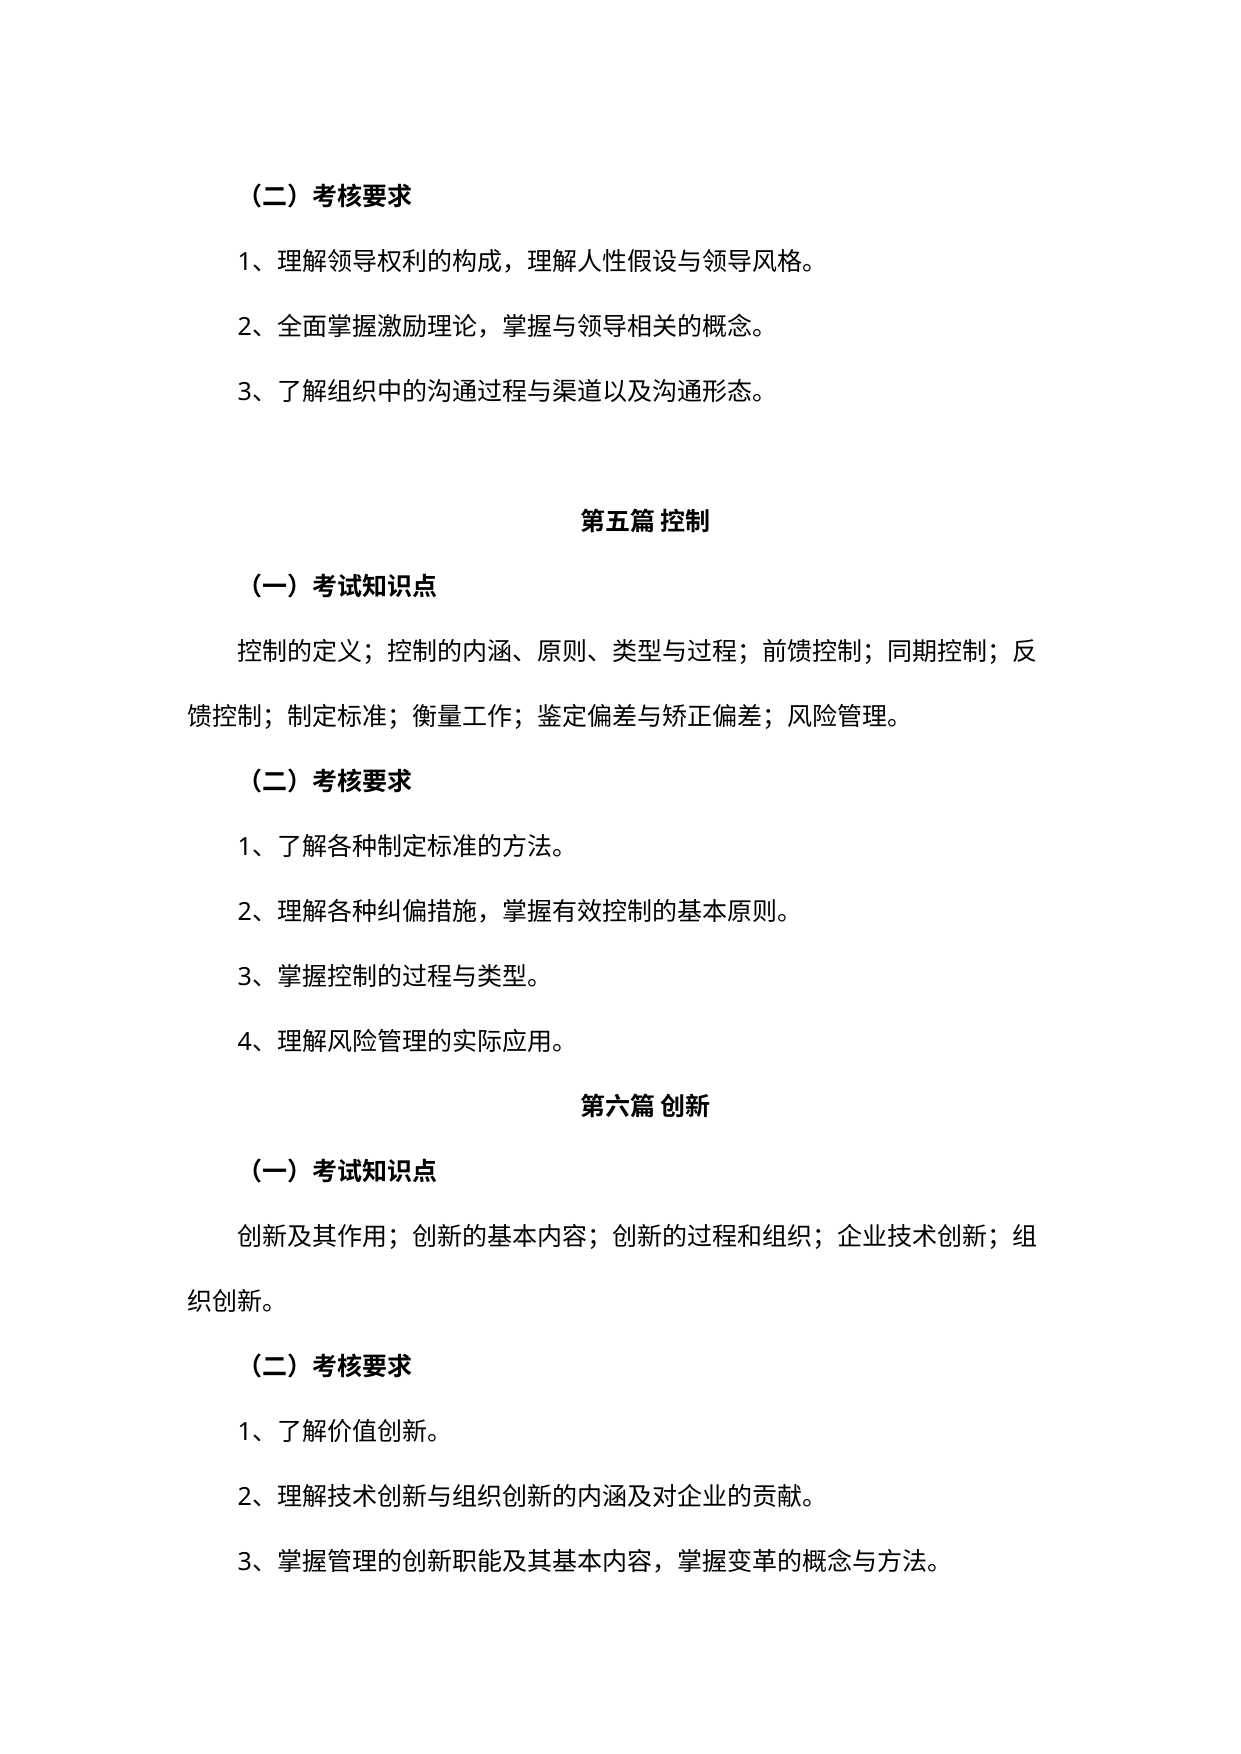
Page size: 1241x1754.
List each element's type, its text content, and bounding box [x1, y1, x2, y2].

text （二）考核要求 [187, 1332, 1053, 1397]
text 4、理解风险管理的实际应用。 [187, 1007, 1053, 1072]
text 1、理解领导权利的构成，理解人性假设与领导风格。 [187, 227, 1053, 292]
text （一）考试知识点 [187, 1137, 1053, 1202]
text 3、掌握管理的创新职能及其基本内容，掌握变革的概念与方法。 [187, 1527, 1053, 1592]
text 创新及其作用；创新的基本内容；创新的过程和组织；企业技术创新；组织创新。 [187, 1202, 1053, 1332]
text 3、了解组织中的沟通过程与渠道以及沟通形态。 [187, 357, 1053, 422]
text 第六篇 创新 [187, 1072, 1053, 1137]
text 控制的定义；控制的内涵、原则、类型与过程；前馈控制；同期控制；反馈控制；制定标准；衡量工作；鉴定偏差与矫正偏差；风险管理。 [187, 617, 1053, 747]
text 第五篇 控制 [187, 487, 1053, 552]
text （一）考试知识点 [187, 552, 1053, 617]
text 2、理解各种纠偏措施，掌握有效控制的基本原则。 [187, 877, 1053, 942]
text 1、了解价值创新。 [187, 1397, 1053, 1462]
text 2、理解技术创新与组织创新的内涵及对企业的贡献。 [187, 1462, 1053, 1527]
text 3、掌握控制的过程与类型。 [187, 942, 1053, 1007]
text （二）考核要求 [187, 162, 1053, 227]
text 2、全面掌握激励理论，掌握与领导相关的概念。 [187, 292, 1053, 357]
text （二）考核要求 [187, 747, 1053, 812]
text 1、了解各种制定标准的方法。 [187, 812, 1053, 877]
